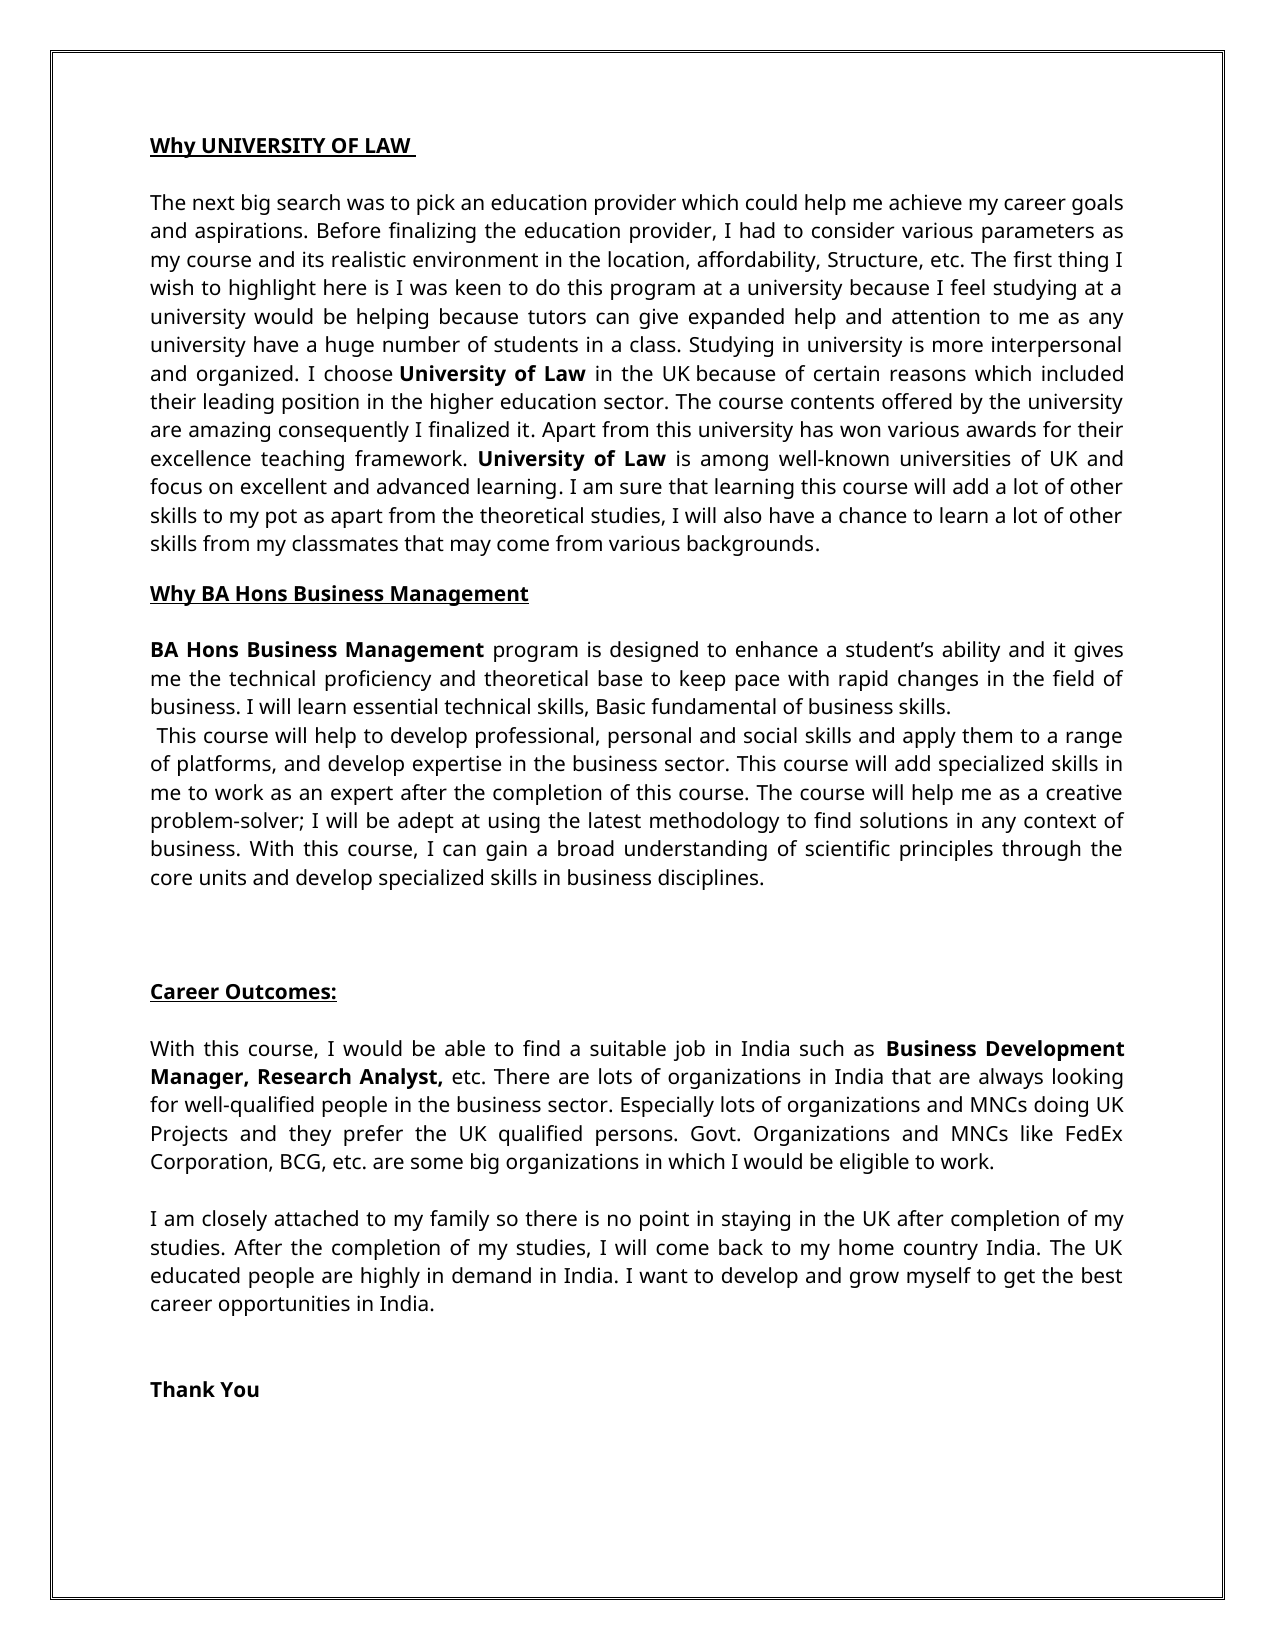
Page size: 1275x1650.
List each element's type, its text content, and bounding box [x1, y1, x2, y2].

text Thank You [150, 1375, 1125, 1403]
text The next big search was to pick an education provider which could help me achieve my career goals and aspirations. Before finalizing the education provider, I had to consider various parameters as my course and its realistic environment in the location, affordability, Structure, etc. The first thing I wish to highlight here is I was keen to do this program at a university because I feel studying at a university would be helping because tutors can give expanded help and attention to me as any university have a huge number of students in a class. Studying in university is more interpersonal and organized. I choose University of Law in the UK because of certain reasons which included their leading position in the higher education sector. The course contents offered by the university are amazing consequently I finalized it. Apart from this university has won various awards for their excellence teaching framework. University of Law is among well-known universities of UK and focus on excellent and advanced learning. I am sure that learning this course will add a lot of other skills to my pot as apart from the theoretical studies, I will also have a chance to learn a lot of other skills from my classmates that may come from various backgrounds. [150, 188, 1125, 558]
text With this course, I would be able to find a suitable job in India such as Business Development Manager, Research Analyst, etc. There are lots of organizations in India that are always looking for well-qualified people in the business sector. Especially lots of organizations and MNCs doing UK Projects and they prefer the UK qualified persons. Govt. Organizations and MNCs like FedEx Corporation, BCG, etc. are some big organizations in which I would be eligible to work. [150, 1034, 1125, 1176]
text This course will help to develop professional, personal and social skills and apply them to a range of platforms, and develop expertise in the business sector. This course will add specialized skills in me to work as an expert after the completion of this course. The course will help me as a creative problem-solver; I will be adept at using the latest methodology to find solutions in any context of business. With this course, I can gain a broad understanding of scientific principles through the core units and develop specialized skills in business disciplines. [150, 721, 1125, 891]
text BA Hons Business Management program is designed to enhance a student’s ability and it gives me the technical proficiency and theoretical base to keep pace with rapid changes in the field of business. I will learn essential technical skills, Basic fundamental of business skills. [150, 636, 1125, 721]
text Career Outcomes: [150, 977, 1125, 1005]
text Why UNIVERSITY OF LAW [150, 131, 1125, 160]
text Why BA Hons Business Management [150, 579, 1125, 607]
text I am closely attached to my family so there is no point in staying in the UK after completion of my studies. After the completion of my studies, I will come back to my home country India. The UK educated people are highly in demand in India. I want to develop and grow myself to get the best career opportunities in India. [150, 1204, 1125, 1318]
